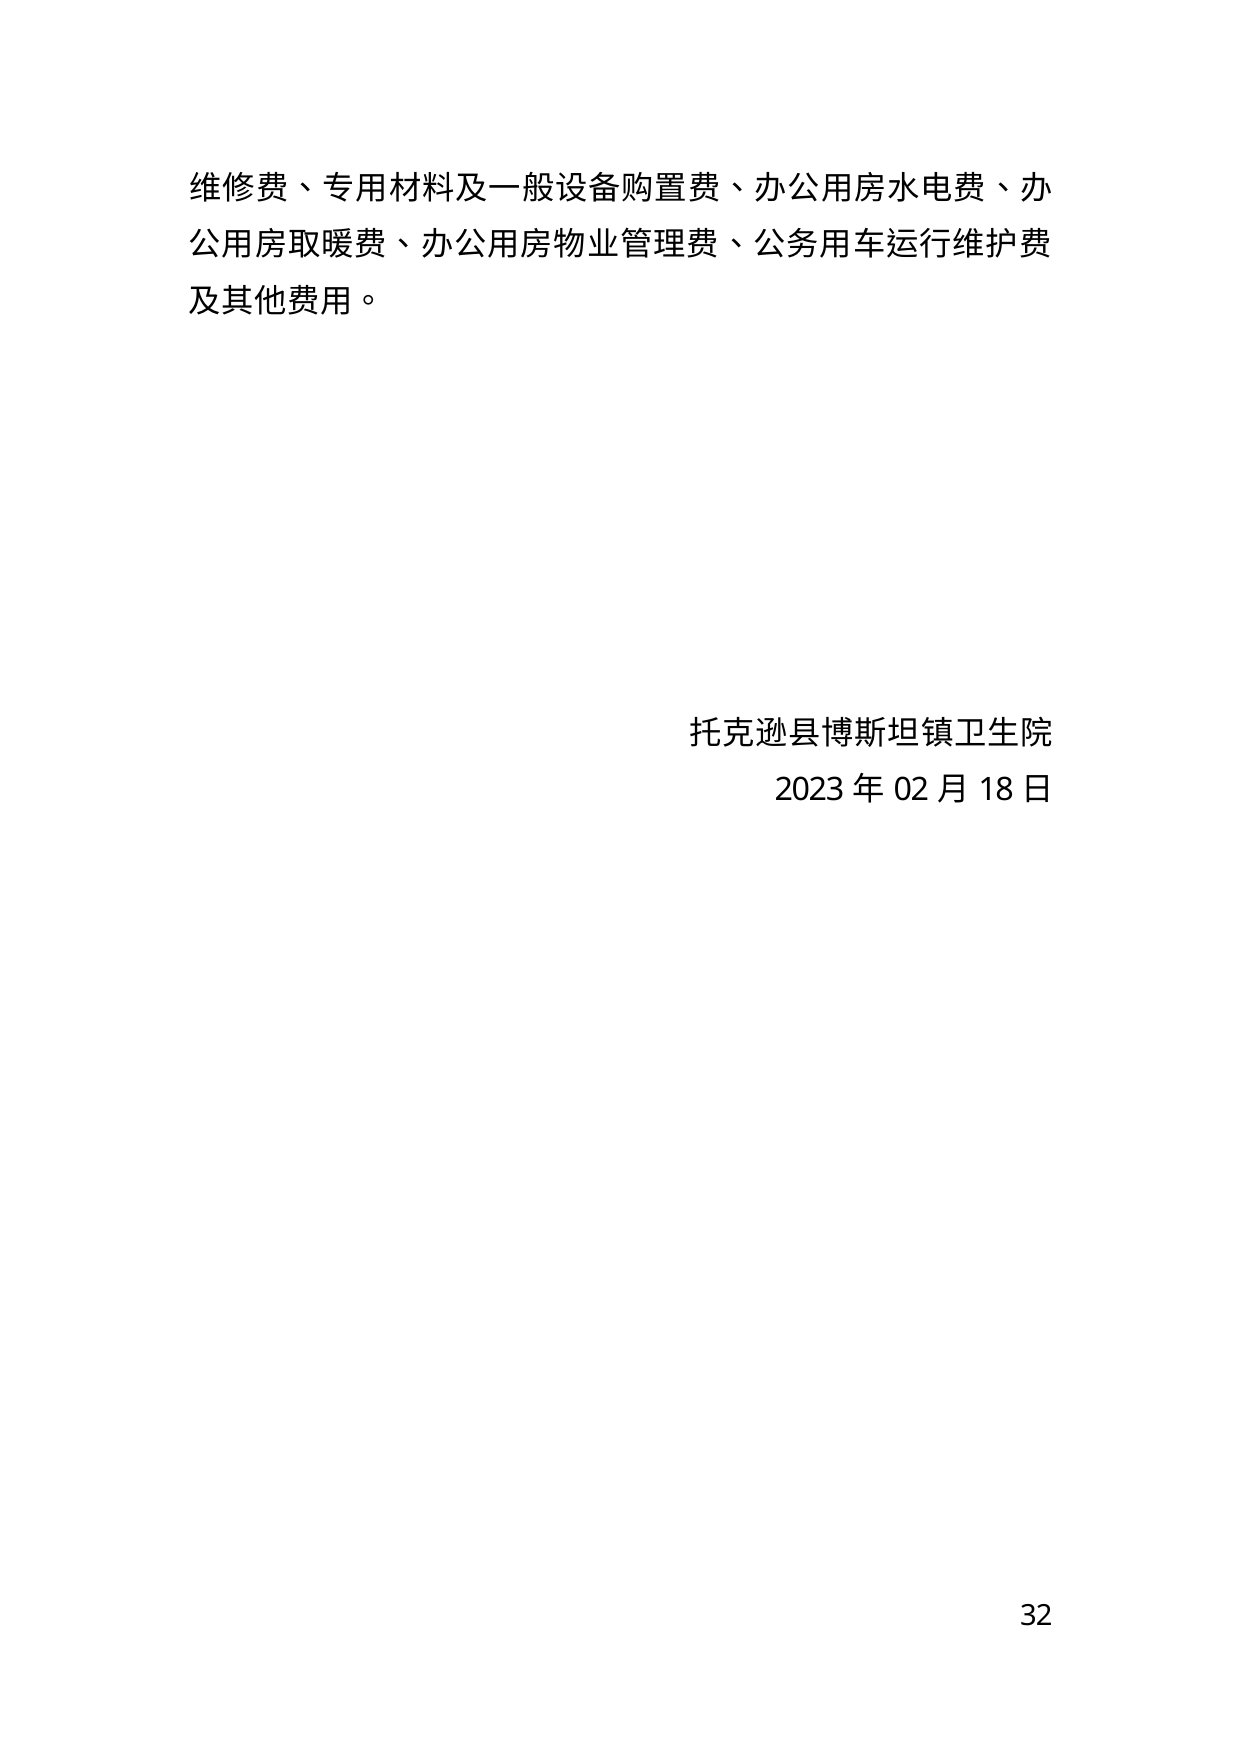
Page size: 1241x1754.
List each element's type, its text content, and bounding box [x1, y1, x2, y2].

text 维修费、专用材料及一般设备购置费、办公用房水电费、办 公用房取暖费、办公用房物业管理费、公务用车运行维护费 及其他费用。 [188, 165, 1053, 322]
text 托克逊县博斯坦镇卫生院 [186, 712, 1053, 752]
text 2023 年 02 月 18 日 [186, 768, 1054, 808]
